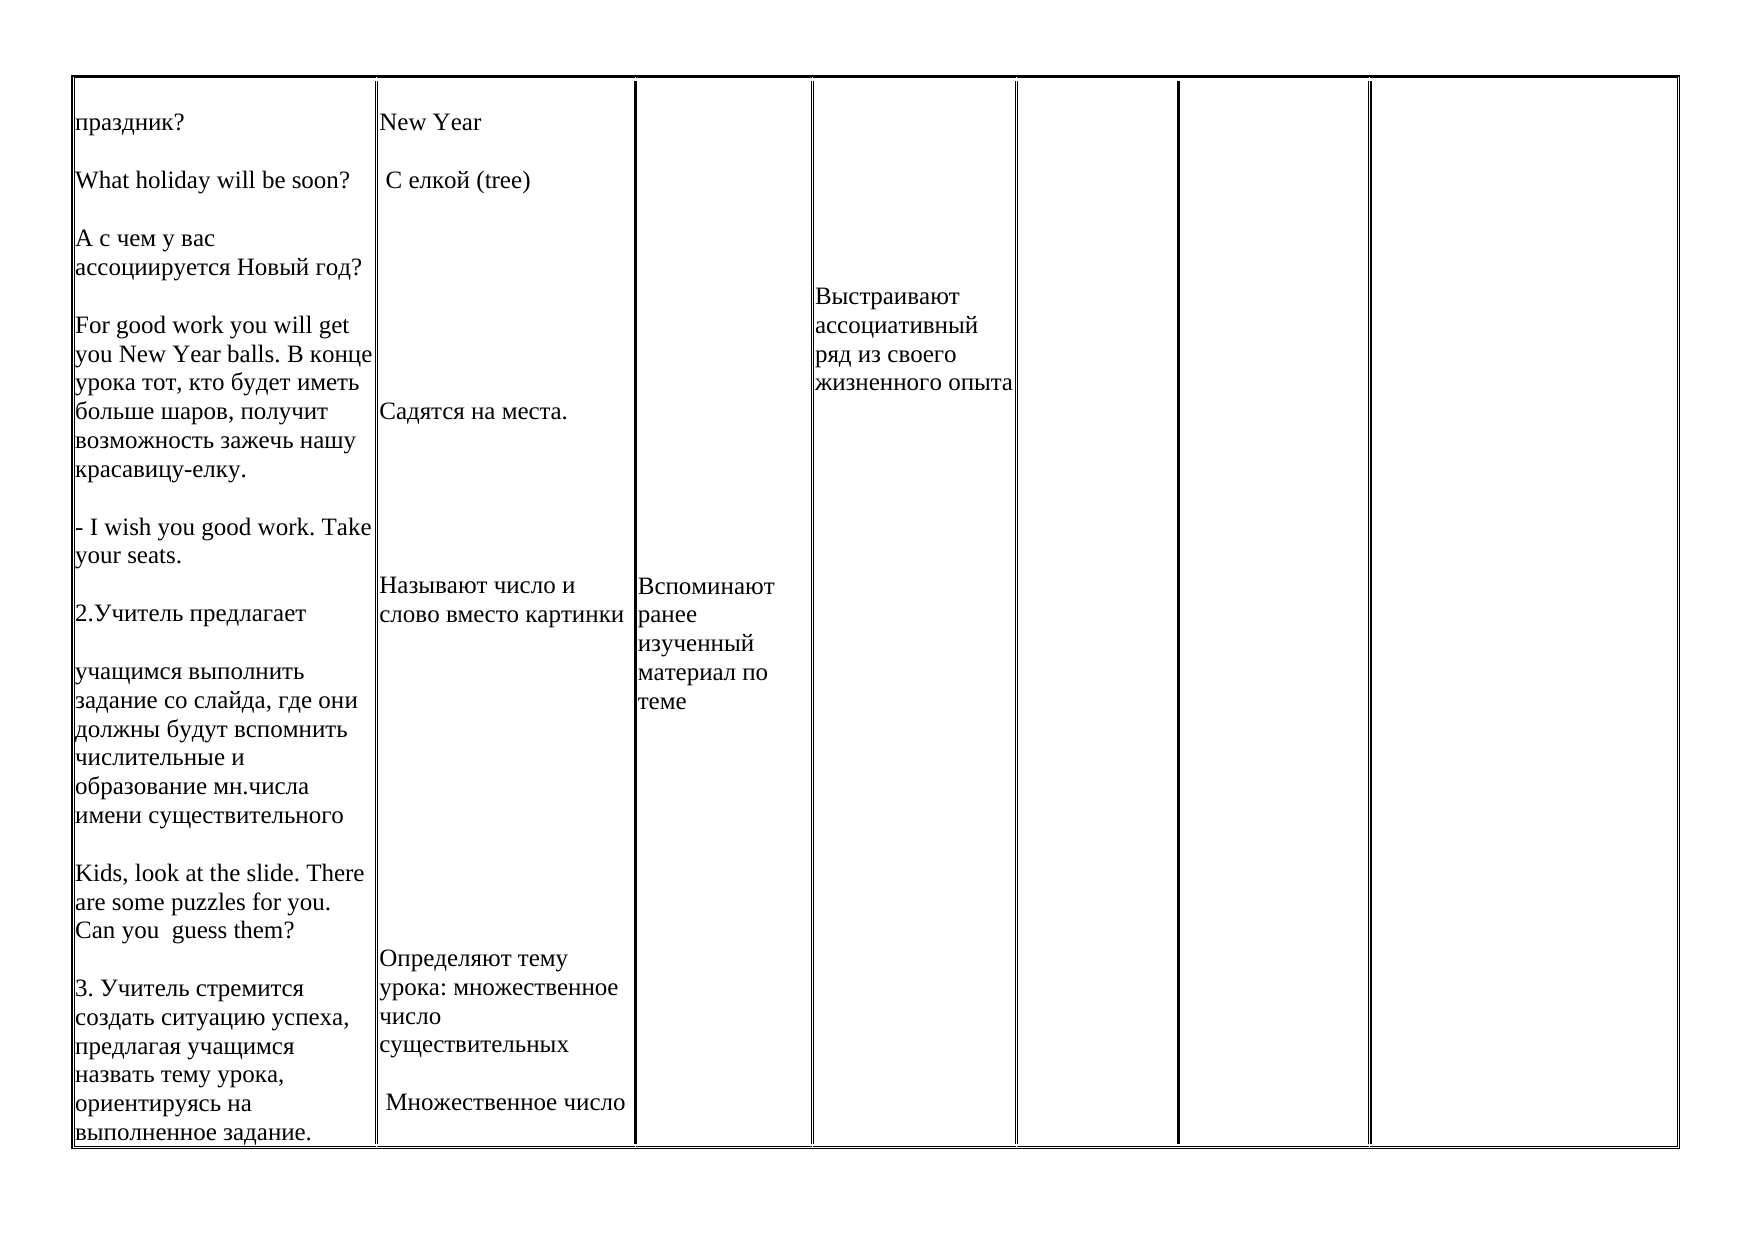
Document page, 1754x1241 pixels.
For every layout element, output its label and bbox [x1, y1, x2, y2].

table_cell [813, 78, 1017, 1146]
table_cell [1178, 77, 1370, 1146]
table_cell [635, 78, 812, 1146]
table_cell [75, 78, 377, 1146]
table_cell [1017, 78, 1178, 1146]
table_cell [377, 78, 635, 1146]
table_cell [1370, 78, 1677, 1146]
